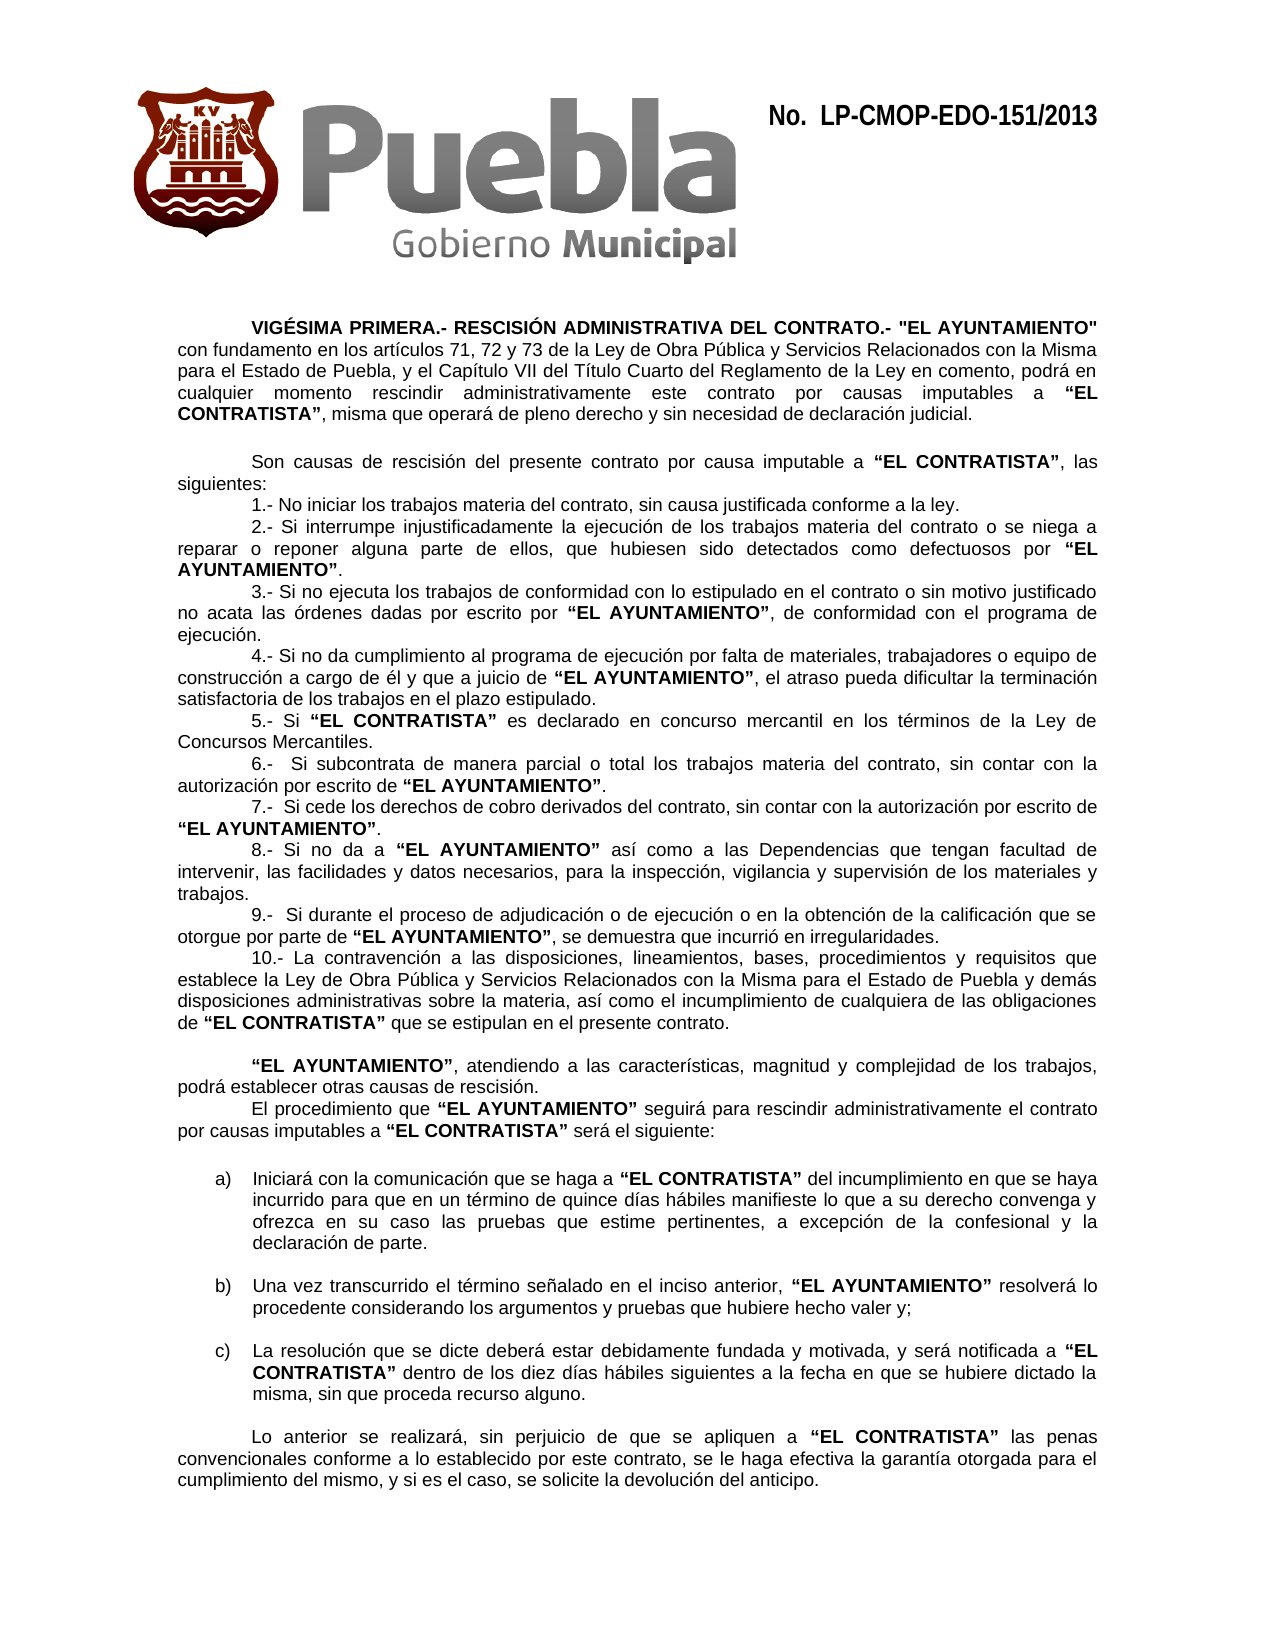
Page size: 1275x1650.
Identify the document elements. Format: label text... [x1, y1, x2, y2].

text 5.- Si “EL CONTRATISTA” es declarado en concurso mercantil en los términos de de Concursos Mercantiles. [177, 710, 1098, 753]
text 9.- Si durante el proceso de adjudicación o de ejecución o en la obtención de la calificación que se otorgue por parte de “EL AYUNTAMIENTO”, se demuestra que incurrió en irregularidades. [177, 904, 1098, 947]
picture [133, 87, 736, 264]
text 7.- Si cede los derechos de cobro derivados del contrato, sin contar con la autorización por escrito de “EL AYUNTAMIENTO”. [177, 796, 1098, 839]
text Lo anterior se realizará, sin perjuicio de que se apliquen a “EL CONTRATISTA” las penas convencionales conforme a lo establecido por este contrato, se le haga efectiva la garantía otorgada para el cumplimiento del mismo, y si es el caso, se solicite la devolución del anticipo. [177, 1426, 1098, 1491]
text 6.- Si subcontrata de manera parcial o total los trabajos materia del contrato, sin contar con la autorización por escrito de “EL AYUNTAMIENTO”. [177, 753, 1098, 796]
text VIGÉSIMA PRIMERA.- RESCISIÓN ADMINISTRATIVA DEL CONTRATO.- "EL AYUNTAMIENTO" con fundamento en los artículos 71, 72 y 73 de de Obra Pública y Servicios Relacionados con para el Estado de Puebla, y el Capítulo VII del Título Cuarto del Reglamento de en comento, podrá en cualquier momento rescindir administrativamente este contrato por causas imputables a “EL CONTRATISTA”, misma que operará de pleno derecho y sin necesidad de declaración judicial. [177, 317, 1098, 425]
text Son causas de rescisión del presente contrato por causa imputable a “EL CONTRATISTA”, las siguientes: [177, 451, 1098, 494]
text 10.- La contravención a las disposiciones, lineamientos, bases, procedimientos y requisitos que establece de Obra Pública y Servicios Relacionados con para el Estado de Puebla y demás disposiciones administrativas sobre la materia, así como el incumplimiento de cualquiera de las obligaciones de “EL CONTRATISTA” que se estipulan en el presente contrato. [177, 947, 1098, 1033]
text 2.- Si interrumpe injustificadamente la ejecución de los trabajos materia del contrato o se niega a reparar o reponer alguna parte de ellos, que hubiesen sido detectados como defectuosos por “EL AYUNTAMIENTO”. [177, 516, 1098, 580]
text El procedimiento que “EL AYUNTAMIENTO” seguirá para rescindir administrativamente el contrato por causas imputables a “EL CONTRATISTA” será el siguiente: [177, 1098, 1098, 1141]
text 8.- Si no da a “EL AYUNTAMIENTO” así como a las Dependencias que tengan facultad de intervenir, las facilidades y datos necesarios, para la inspección, vigilancia y supervisión de los materiales y trabajos. [177, 839, 1098, 904]
text 1.- No iniciar los trabajos materia del contrato, sin causa justificada conforme a la ley. [177, 494, 1098, 516]
text 4.- Si no da cumplimiento al programa de ejecución por falta de materiales, trabajadores o equipo de construcción a cargo de él y que a juicio de “EL AYUNTAMIENTO”, el atraso pueda dificultar la terminación satisfactoria de los trabajos en el plazo estipulado. [177, 645, 1098, 710]
list Iniciará con la comunicación que se haga a “EL CONTRATISTA” del incumplimiento en que se haya incurrido para que en un término de quince días hábiles manifieste lo que a su derecho convenga y ofrezca en su caso las pruebas que estime pertinentes, a excepción de la confesional y la declaración de parte. [215, 1167, 1098, 1254]
list Una vez transcurrido el término señalado en el inciso anterior, “EL AYUNTAMIENTO” resolverá lo procedente considerando los argumentos y pruebas que hubiere hecho valer y; [215, 1275, 1098, 1318]
list La resolución que se dicte deberá estar debidamente fundada y motivada, y será notificada a “EL CONTRATISTA” dentro de los diez días hábiles siguientes a la fecha en que se hubiere dictado la misma, sin que proceda recurso alguno. [215, 1340, 1098, 1404]
text “EL AYUNTAMIENTO”, atendiendo a las características, magnitud y complejidad de los trabajos, podrá establecer otras causas de rescisión. [177, 1055, 1098, 1098]
text 3.- Si no ejecuta los trabajos de conformidad con lo estipulado en el contrato o sin motivo justificado no acata las órdenes dadas por escrito por “EL AYUNTAMIENTO”, de conformidad con el programa de ejecución. [177, 580, 1098, 645]
